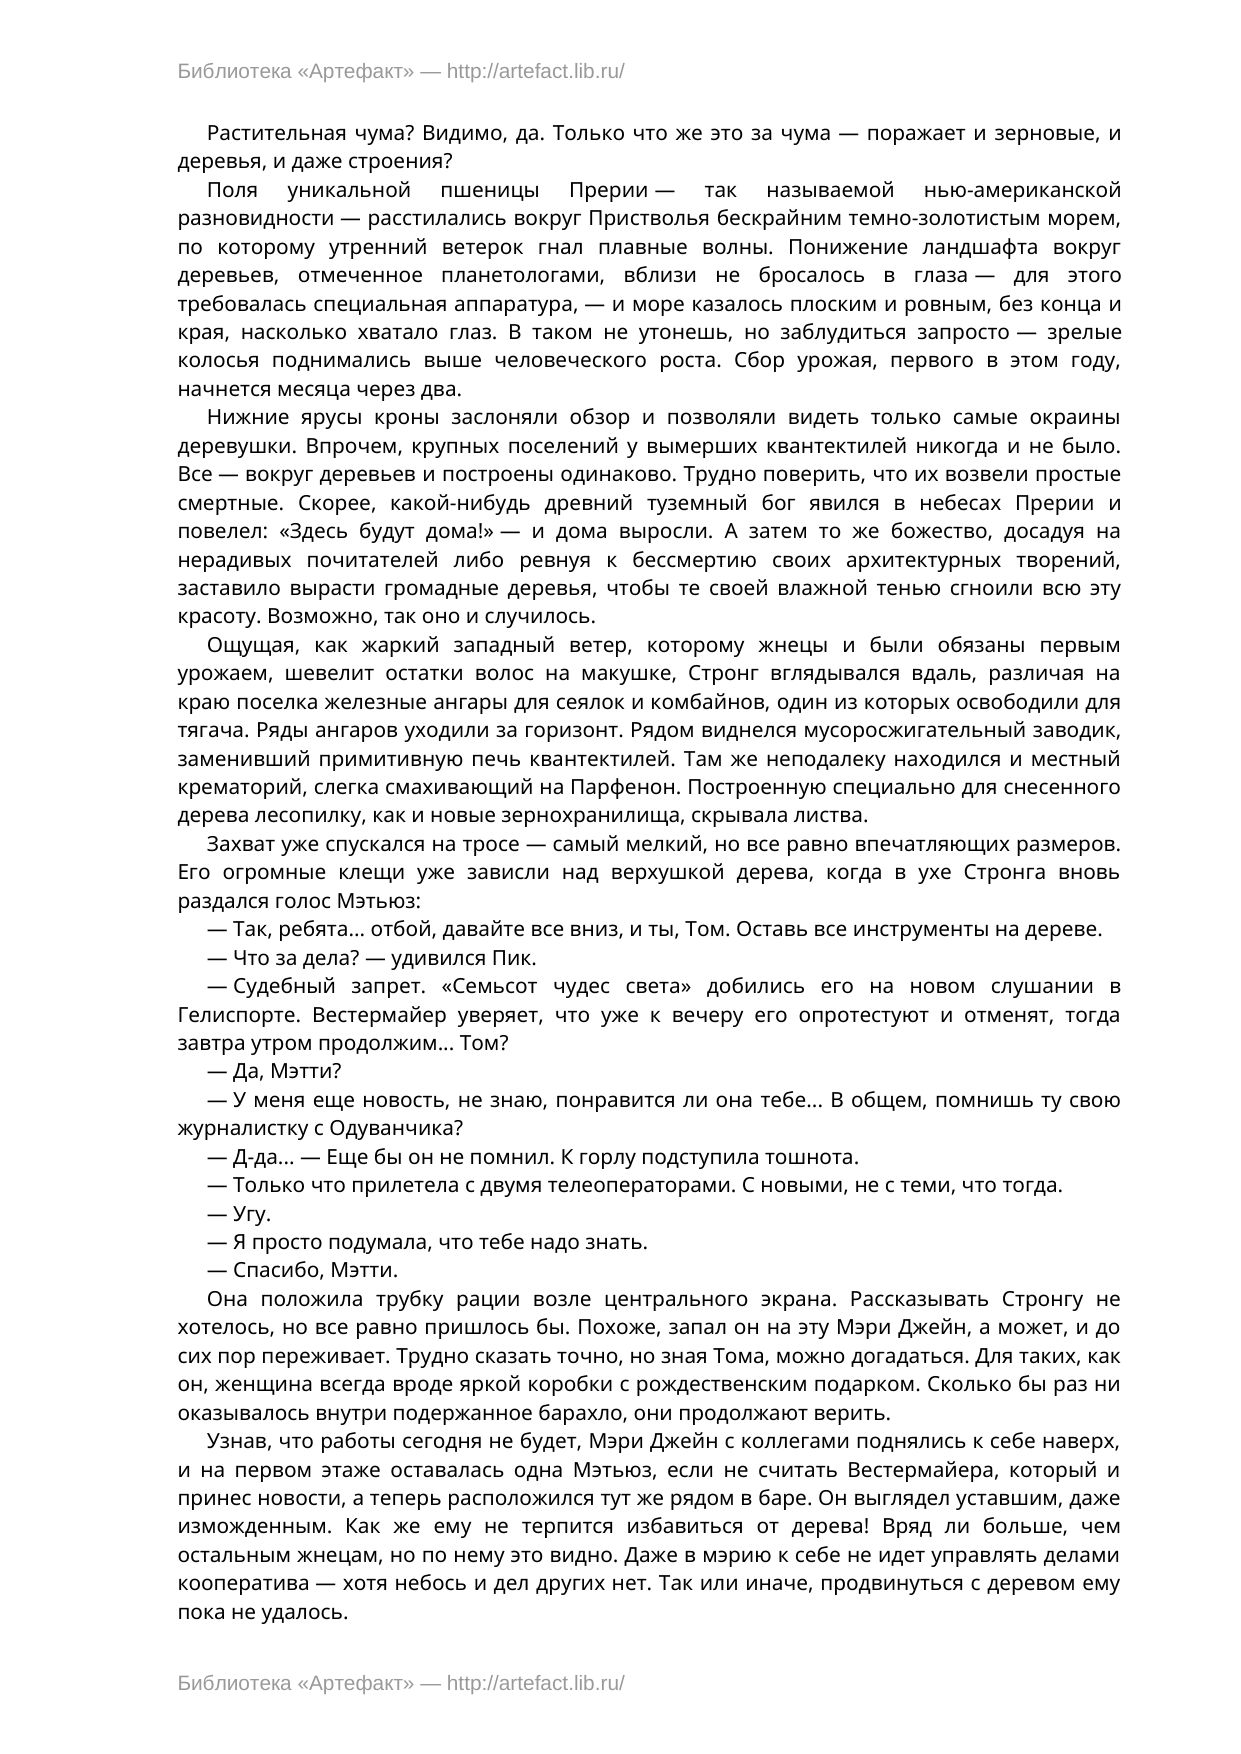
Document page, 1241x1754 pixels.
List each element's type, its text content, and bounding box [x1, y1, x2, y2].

text — Угу. [177, 1199, 1122, 1227]
text Захват уже спускался на тросе — самый мелкий, но все равно впечатляющих размеров. Его огромные клещи уже зависли над верхушкой дерева, когда в ухе Стронга вновь раздался голос Мэтьюз: [177, 829, 1122, 914]
text — Я просто подумала, что тебе надо знать. [177, 1227, 1122, 1256]
text Нижние ярусы кроны заслоняли обзор и позволяли видеть только самые окраины деревушки. Впрочем, крупных поселений у вымерших квантектилей никогда и не было. Все — вокруг деревьев и построены одинаково. Трудно поверить, что их возвели простые смертные. Скорее, какой-нибудь древний туземный бог явился в небесах Прерии и повелел: «Здесь будут дома!» — и дома выросли. А затем то же божество, досадуя на нерадивых почитателей либо ревнуя к бессмертию своих архитектурных творений, заставило вырасти громадные деревья, чтобы те своей влажной тенью сгноили всю эту красоту. Возможно, так оно и случилось. [177, 402, 1122, 630]
text Узнав, что работы сегодня не будет, Мэри Джейн с коллегами поднялись к себе наверх, и на первом этаже оставалась одна Мэтьюз, если не считать Вестермайера, который и принес новости, а теперь расположился тут же рядом в баре. Он выглядел уставшим, даже изможденным. Как же ему не терпится избавиться от дерева! Вряд ли больше, чем остальным жнецам, но по нему это видно. Даже в мэрию к себе не идет управлять делами кооператива — хотя небось и дел других нет. Так или иначе, продвинуться с деревом ему пока не удалось. [177, 1426, 1122, 1625]
text — Только что прилетела с двумя телеоператорами. С новыми, не с теми, что тогда. [177, 1170, 1122, 1199]
text Ощущая, как жаркий западный ветер, которому жнецы и были обязаны первым урожаем, шевелит остатки волос на макушке, Стронг вглядывался вдаль, различая на краю поселка железные ангары для сеялок и комбайнов, один из которых освободили для тягача. Ряды ангаров уходили за горизонт. Рядом виднелся мусоросжигательный заводик, заменивший примитивную печь квантектилей. Там же неподалеку находился и местный крематорий, слегка смахивающий на Парфенон. Построенную специально для снесенного дерева лесопилку, как и новые зернохранилища, скрывала листва. [177, 630, 1122, 829]
text — Спасибо, Мэтти. [177, 1256, 1122, 1284]
text — Судебный запрет. «Семьсот чудес света» добились его на новом слушании в Гелиспорте. Вестермайер уверяет, что уже к вечеру его опротестуют и отменят, тогда завтра утром продолжим... Том? [177, 971, 1122, 1057]
text — У меня еще новость, не знаю, понравится ли она тебе... В общем, помнишь ту свою журналистку с Одуванчика? [177, 1085, 1122, 1142]
text Она положила трубку рации возле центрального экрана. Рассказывать Стронгу не хотелось, но все равно пришлось бы. Похоже, запал он на эту Мэри Джейн, а может, и до сих пор переживает. Трудно сказать точно, но зная Тома, можно догадаться. Для таких, как он, женщина всегда вроде яркой коробки с рождественским подарком. Сколько бы раз ни оказывалось внутри подержанное барахло, они продолжают верить. [177, 1284, 1122, 1426]
text Растительная чума? Видимо, да. Только что же это за чума — поражает и зерновые, и деревья, и даже строения? [177, 118, 1122, 175]
text — Так, ребята... отбой, давайте все вниз, и ты, Том. Оставь все инструменты на дереве. [177, 914, 1122, 943]
text — Да, Мэтти? [177, 1057, 1122, 1085]
text Поля уникальной пшеницы Прерии — так называемой нью-американской разновидности — расстилались вокруг Пристволья бескрайним темно-золотистым морем, по которому утренний ветерок гнал плавные волны. Понижение ландшафта вокруг деревьев, отмеченное планетологами, вблизи не бросалось в глаза — для этого требовалась специальная аппаратура, — и море казалось плоским и ровным, без конца и края, насколько хватало глаз. В таком не утонешь, но заблудиться запросто — зрелые колосья поднимались выше человеческого роста. Сбор урожая, первого в этом году, начнется месяца через два. [177, 175, 1122, 402]
text — Что за дела? — удивился Пик. [177, 943, 1122, 971]
text — Д-да... — Еще бы он не помнил. К горлу подступила тошнота. [177, 1142, 1122, 1170]
